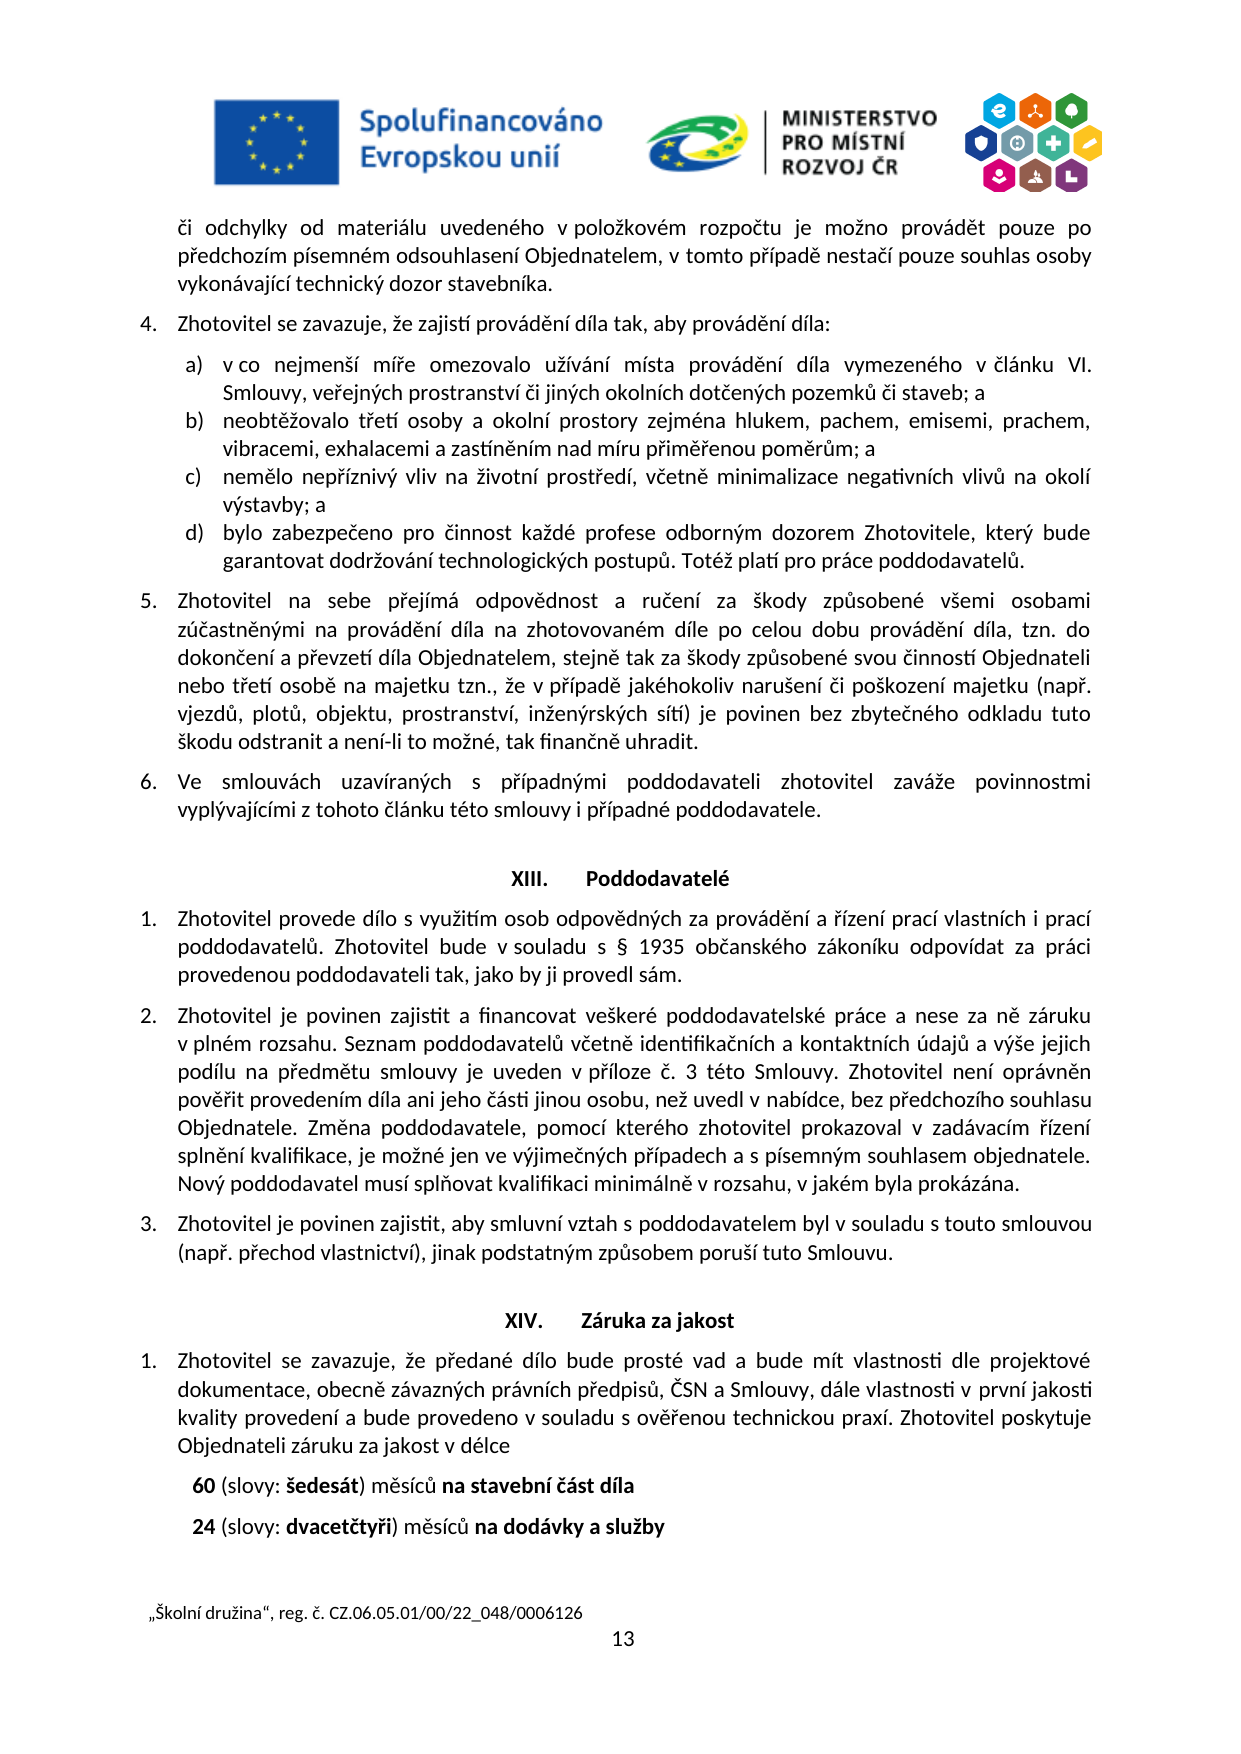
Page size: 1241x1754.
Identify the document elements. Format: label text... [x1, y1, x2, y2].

list nemělo nepříznivý vliv na životní prostředí, včetně minimalizace negativních vlivů na okolí výstavby; a [185, 462, 1092, 518]
list bylo zabezpečeno pro činnost každé profese odborným dozorem Zhotovitele, který bude garantovat dodržování technologických postupů. Totéž platí pro práce poddodavatelů. [185, 518, 1092, 574]
list Zhotovitel je povinen zajistit, aby smluvní vztah s poddodavatelem byl v souladu s touto smlouvou (např. přechod vlastnictví), jinak podstatným způsobem poruší tuto Smlouvu. [140, 1209, 1092, 1266]
list Záruka za jakost [185, 1306, 1092, 1334]
picture [183, 73, 1102, 213]
list v co nejmenší míře omezovalo užívání místa provádění díla vymezeného v článku VI. Smlouvy, veřejných prostranství či jiných okolních dotčených pozemků či staveb; a [185, 350, 1092, 406]
text 24 (slovy: dvacetčtyři) měsíců na dodávky a služby [192, 1512, 1092, 1540]
text 60 (slovy: šedesát) měsíců na stavební část díla [192, 1471, 1092, 1499]
list Ve smlouvách uzavíraných s případnými poddodavateli zhotovitel zaváže povinnostmi vyplývajícími z tohoto článku této smlouvy i případné poddodavatele. [140, 767, 1092, 823]
list neobtěžovalo třetí osoby a okolní prostory zejména hlukem, pachem, emisemi, prachem, vibracemi, exhalacemi a zastíněním nad míru přiměřenou poměrům; a [185, 406, 1092, 462]
list Zhotovitel provede dílo s využitím osob odpovědných za provádění a řízení prací vlastních i prací poddodavatelů. Zhotovitel bude v souladu s § 1935 občanského zákoníku odpovídat za práci provedenou poddodavateli tak, jako by ji provedl sám. [140, 904, 1092, 988]
list Poddodavatelé [185, 864, 1092, 892]
list Zhotovitel se zavazuje, že zajistí provádění díla tak, aby provádění díla: [140, 309, 1092, 337]
list Zhotovitel na sebe přejímá odpovědnost a ručení za škody způsobené všemi osobami zúčastněnými na provádění díla na zhotovovaném díle po celou dobu provádění díla, tzn. do dokončení a převzetí díla Objednatelem, stejně tak za škody způsobené svou činností Objednateli nebo třetí osobě na majetku tzn., že v případě jakéhokoliv narušení či poškození majetku (např. vjezdů, plotů, objektu, prostranství, inženýrských sítí) je povinen bez zbytečného odkladu tuto škodu odstranit a není-li to možné, tak finančně uhradit. [140, 587, 1092, 755]
list Zhotovitel se zavazuje, že předané dílo bude prosté vad a bude mít vlastnosti dle projektové dokumentace, obecně závazných právních předpisů, ČSN a Smlouvy, dále vlastnosti v první jakosti kvality provedení a bude provedeno v souladu s ověřenou technickou praxí. Zhotovitel poskytuje Objednateli záruku za jakost v délce [140, 1347, 1092, 1459]
list Zhotovitel je povinen zajistit a financovat veškeré poddodavatelské práce a nese za ně záruku v plném rozsahu. Seznam poddodavatelů včetně identifikačních a kontaktních údajů a výše jejich podílu na předmětu smlouvy je uveden v příloze č. 3 této Smlouvy. Zhotovitel není oprávněn pověřit provedením díla ani jeho části jinou osobu, než uvedl v nabídce, bez předchozího souhlasu Objednatele. Změna poddodavatele, pomocí kterého zhotovitel prokazoval v zadávacím řízení splnění kvalifikace, je možné jen ve výjimečných případech a s písemným souhlasem objednatele. Nový poddodavatel musí splňovat kvalifikaci minimálně v rozsahu, v jakém byla prokázána. [140, 1001, 1092, 1197]
